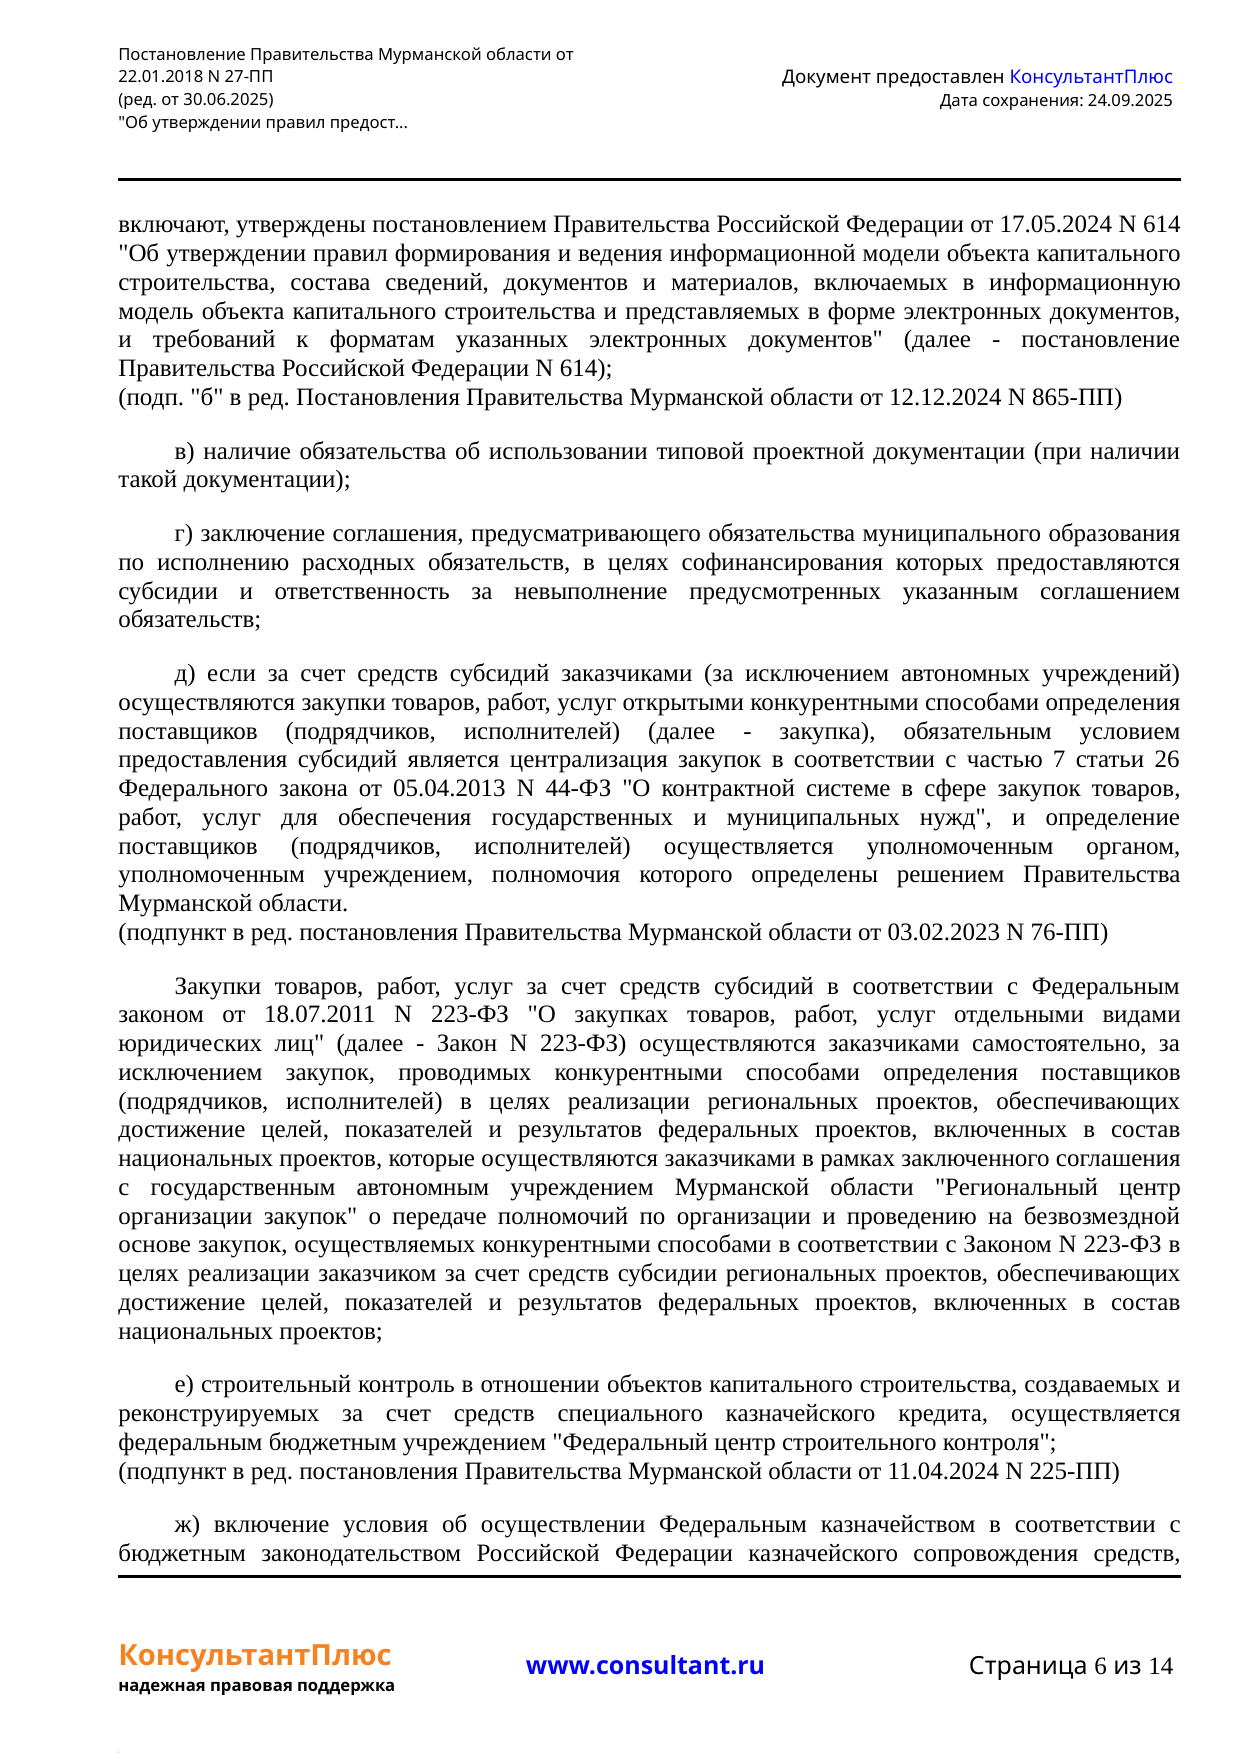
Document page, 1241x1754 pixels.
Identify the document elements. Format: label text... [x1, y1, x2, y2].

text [118, 1509, 1181, 1567]
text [118, 209, 1181, 382]
text Закупки товаров, работ, услуг за счет средств субсидий в соответствии с Федеральным законом от 18.07.2011 N 223-ФЗ "О закупках товаров, работ, услуг отдельными видами юридических лиц" (далее - Закон N 223-ФЗ) осуществляются заказчиками самостоятельно, за исключением закупок, проводимых конкурентными способами определения поставщиков (подрядчиков, исполнителей) в целях реализации региональных проектов, обеспечивающих достижение целей, показателей и результатов федеральных проектов, включенных в состав национальных проектов, которые осуществляются заказчиками в рамках заключенного соглашения с государственным автономным учреждением Мурманской области "Региональный центр организации закупок" о передаче полномочий по организации и проведению на безвозмездной основе закупок, осуществляемых конкурентными способами в соответствии с Законом N 223-ФЗ в целях реализации заказчиком за счет средств субсидии региональных проектов, обеспечивающих достижение целей, показателей и результатов федеральных проектов, включенных в состав национальных проектов; [118, 971, 1181, 1344]
text в) наличие обязательства об использовании типовой проектной документации (при наличии такой документации); [118, 436, 1181, 493]
text д) если за счет средств субсидий заказчиками (за исключением автономных учреждений) осуществляются закупки товаров, работ, услуг открытыми конкурентными способами определения поставщиков (подрядчиков, исполнителей) (далее - закупка), обязательным условием предоставления субсидий является централизация закупок в соответствии с частью 7 статьи 26 Федерального закона от 05.04.2013 N 44-ФЗ "О контрактной системе в сфере закупок товаров, работ, услуг для обеспечения государственных и муниципальных нужд", и определение поставщиков (подрядчиков, исполнителей) осуществляется уполномоченным органом, уполномоченным учреждением, полномочия которого определены решением Правительства Мурманской области. [118, 658, 1181, 917]
text (подпункт в ред. постановления Правительства Мурманской области от 11.04.2024 N 225-ПП) [118, 1456, 1181, 1484]
text (подп. "б" в ред. Постановления Правительства Мурманской области от 12.12.2024 N 865-ПП) [118, 382, 1181, 411]
text г) заключение соглашения, предусматривающего обязательства муниципального образования по исполнению расходных обязательств, в целях софинансирования которых предоставляются субсидии и ответственность за невыполнение предусмотренных указанным соглашением обязательств; [118, 518, 1181, 633]
text (подпункт в ред. постановления Правительства Мурманской области от 03.02.2023 N 76-ПП) [118, 917, 1181, 946]
text е) строительный контроль в отношении объектов капитального строительства, создаваемых и реконструируемых за счет средств специального казначейского кредита, осуществляется федеральным бюджетным учреждением "Федеральный центр строительного контроля"; [118, 1369, 1181, 1456]
